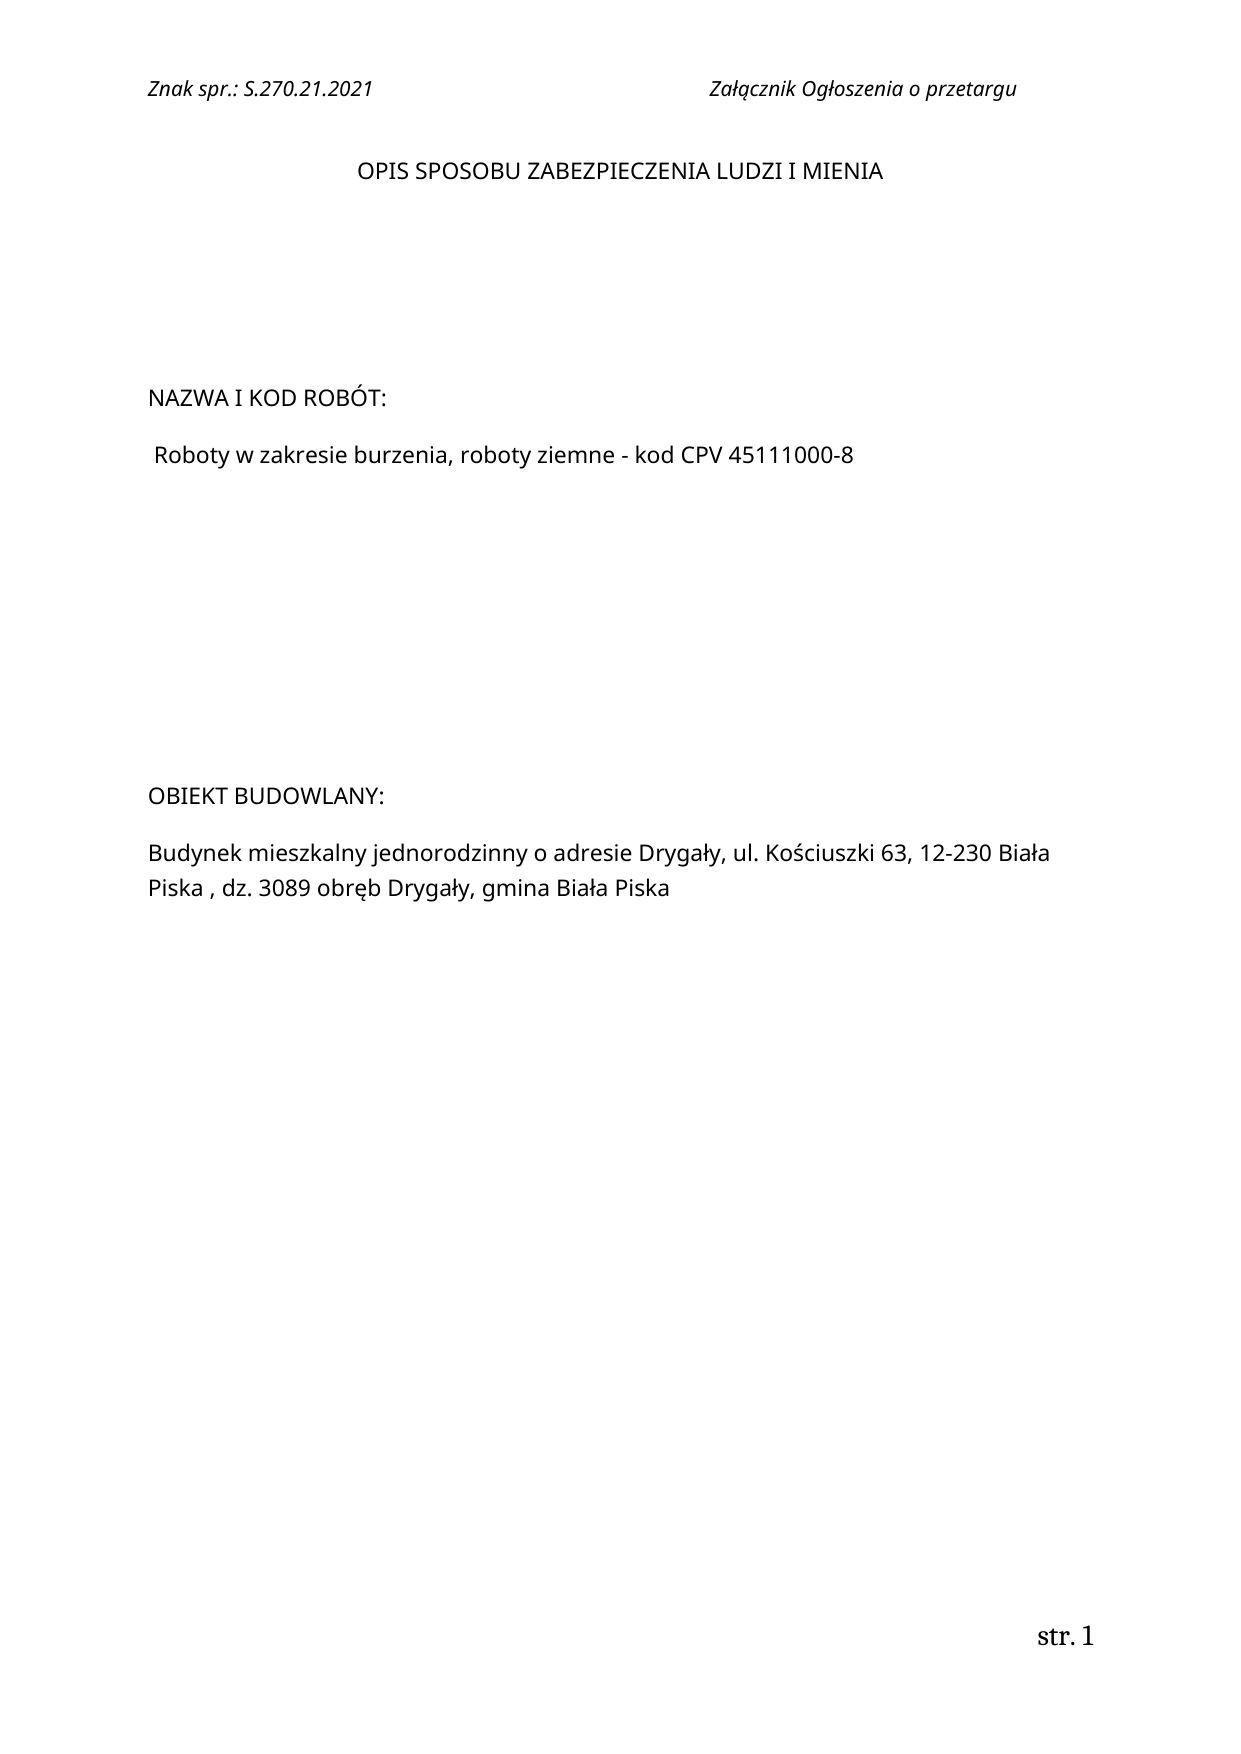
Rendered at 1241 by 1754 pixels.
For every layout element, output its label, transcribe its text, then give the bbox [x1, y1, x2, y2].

text NAZWA I KOD ROBÓT: [148, 382, 1093, 413]
text Budynek mieszkalny jednorodzinny o adresie Drygały, ul. Kościuszki 63, 12-230 Biała Piska , dz. 3089 obręb Drygały, gmina Biała Piska [148, 836, 1093, 904]
text OBIEKT BUDOWLANY: [148, 780, 1093, 811]
text Roboty w zakresie burzenia, roboty ziemne - kod CPV 45111000-8 [148, 439, 1093, 470]
text OPIS SPOSOBU ZABEZPIECZENIA LUDZI I MIENIA [148, 155, 1093, 186]
